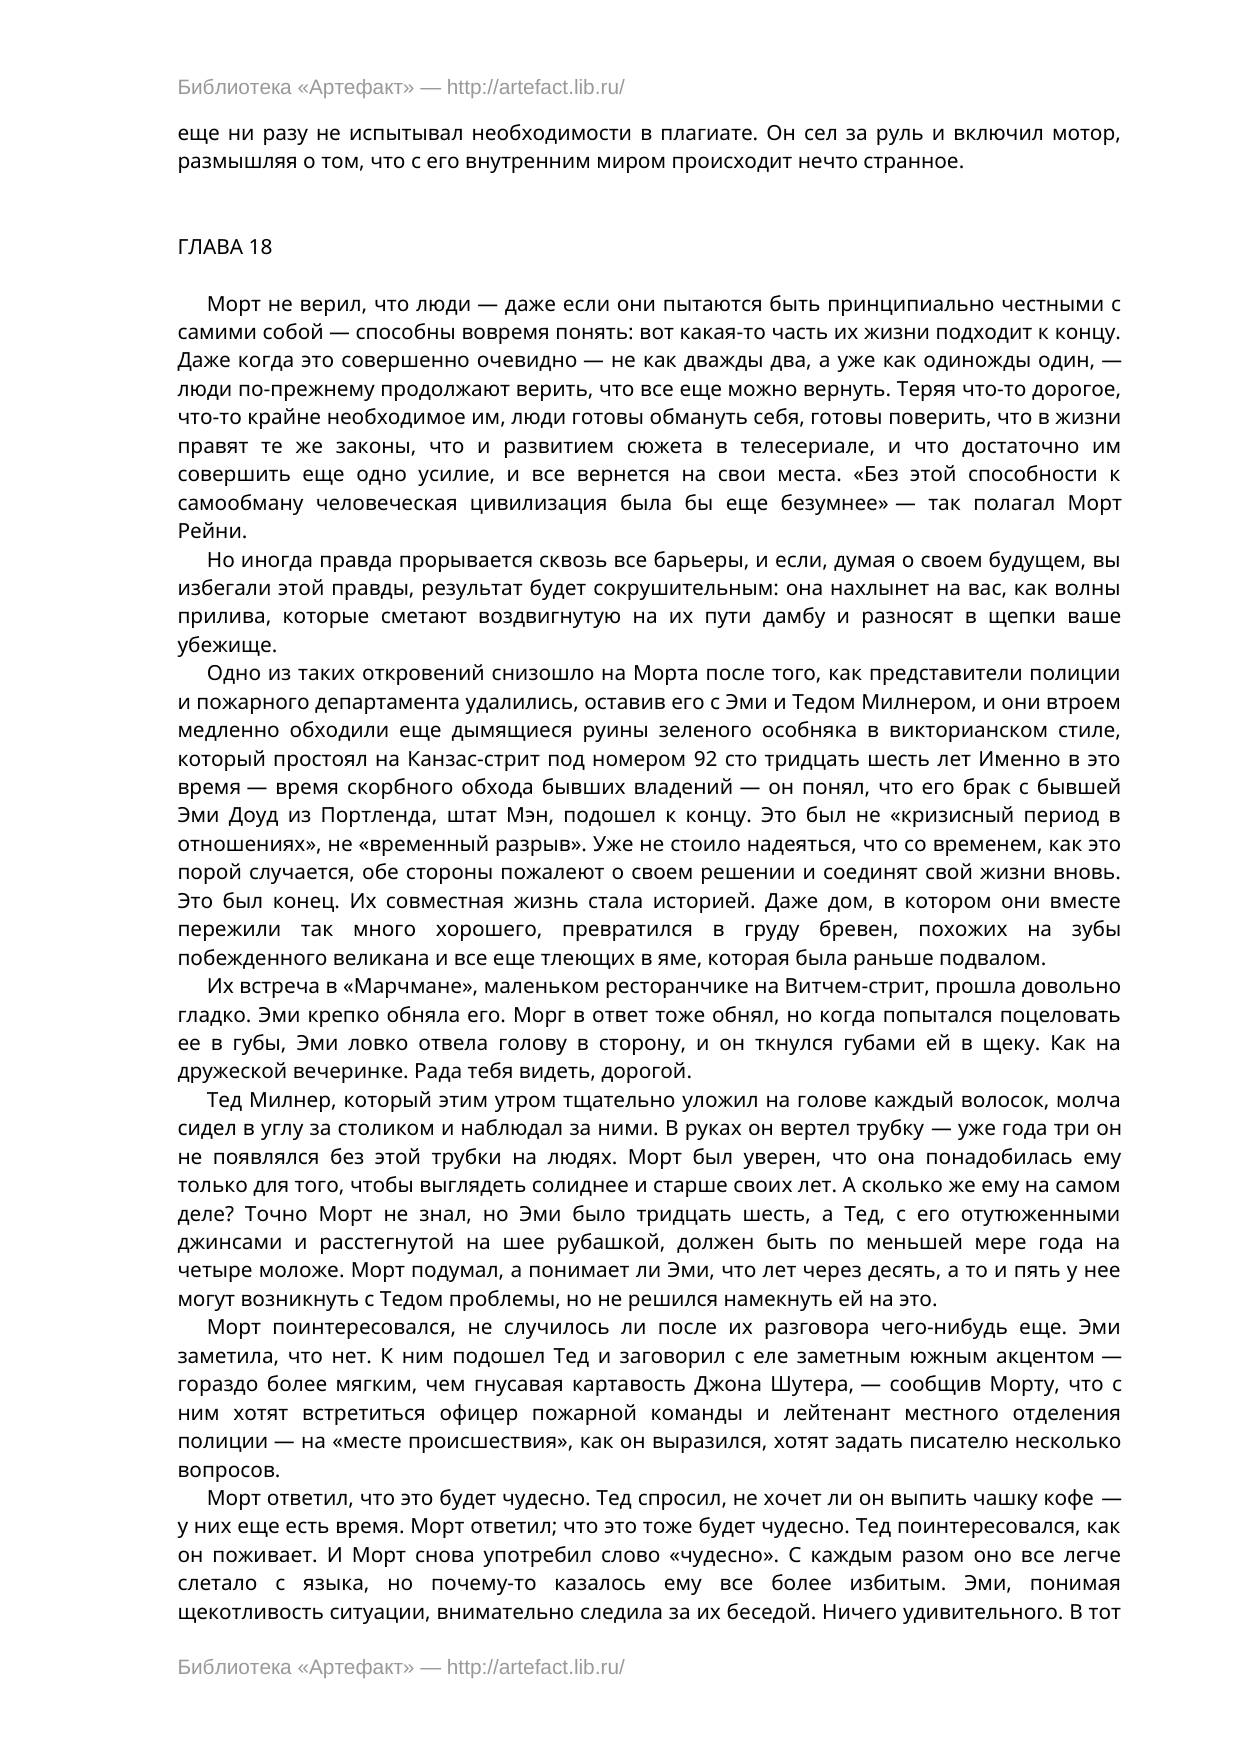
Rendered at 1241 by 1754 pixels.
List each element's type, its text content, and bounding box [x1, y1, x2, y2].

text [177, 1483, 1122, 1625]
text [177, 118, 1122, 175]
text Тед Милнер, который этим утром тщательно уложил на голове каждый волосок, молча сидел в углу за столиком и наблюдал за ними. В руках он вертел трубку — уже года три он не появлялся без этой трубки на людях. Морт был уверен, что она понадобилась ему только для того, чтобы выглядеть солиднее и старше своих лет. А сколько же ему на самом деле? Точно Морт не знал, но Эми было тридцать шесть, а Тед, с его отутюженными джинсами и расстегнутой на шее рубашкой, должен быть по меньшей мере года на четыре моложе. Морт подумал, а понимает ли Эми, что лет через десять, а то и пять у нее могут возникнуть с Тедом проблемы, но не решился намекнуть ей на это. [177, 1085, 1122, 1312]
text Морт поинтересовался, не случилось ли после их разговора чего-нибудь еще. Эми заметила, что нет. К ним подошел Тед и заговорил с еле заметным южным акцентом — гораздо более мягким, чем гнусавая картавость Джона Шутера, — сообщив Морту, что с ним хотят встретиться офицер пожарной команды и лейтенант местного отделения полиции — на «месте происшествия», как он выразился, хотят задать писателю несколько вопросов. [177, 1312, 1122, 1483]
text Их встреча в «Марчмане», маленьком ресторанчике на Витчем-стрит, прошла довольно гладко. Эми крепко обняла его. Морг в ответ тоже обнял, но когда попытался поцеловать ее в губы, Эми ловко отвела голову в сторону, и он ткнулся губами ей в щеку. Как на дружеской вечеринке. Рада тебя видеть, дорогой. [177, 971, 1122, 1085]
text ГЛАВА 18 [177, 232, 1122, 260]
text Одно из таких откровений снизошло на Морта после того, как представители полиции и пожарного департамента удалились, оставив его с Эми и Тедом Милнером, и они втроем медленно обходили еще дымящиеся руины зеленого особняка в викторианском стиле, который простоял на Канзас-стрит под номером 92 сто тридцать шесть лет Именно в это время — время скорбного обхода бывших владений — он понял, что его брак с бывшей Эми Доуд из Портленда, штат Мэн, подошел к концу. Это был не «кризисный период в отношениях», не «временный разрыв». Уже не стоило надеяться, что со временем, как это порой случается, обе стороны пожалеют о своем решении и соединят свой жизни вновь. Это был конец. Их совместная жизнь стала историей. Даже дом, в котором они вместе пережили так много хорошего, превратился в груду бревен, похожих на зубы побежденного великана и все еще тлеющих в яме, которая была раньше подвалом. [177, 658, 1122, 971]
text Но иногда правда прорывается сквозь все барьеры, и если, думая о своем будущем, вы избегали этой правды, результат будет сокрушительным: она нахлынет на вас, как волны прилива, которые сметают воздвигнутую на их пути дамбу и разносят в щепки ваше убежище. [177, 545, 1122, 658]
text Морт не верил, что люди — даже если они пытаются быть принципиально честными с самими собой — способны вовремя понять: вот какая-то часть их жизни подходит к концу. Даже когда это совершенно очевидно — не как дважды два, а уже как одиножды один, — люди по-прежнему продолжают верить, что все еще можно вернуть. Теряя что-то дорогое, что-то крайне необходимое им, люди готовы обмануть себя, готовы поверить, что в жизни правят те же законы, что и развитием сюжета в телесериале, и что достаточно им совершить еще одно усилие, и все вернется на свои места. «Без этой способности к самообману человеческая цивилизация была бы еще безумнее» — так полагал Морт Рейни. [177, 289, 1122, 545]
